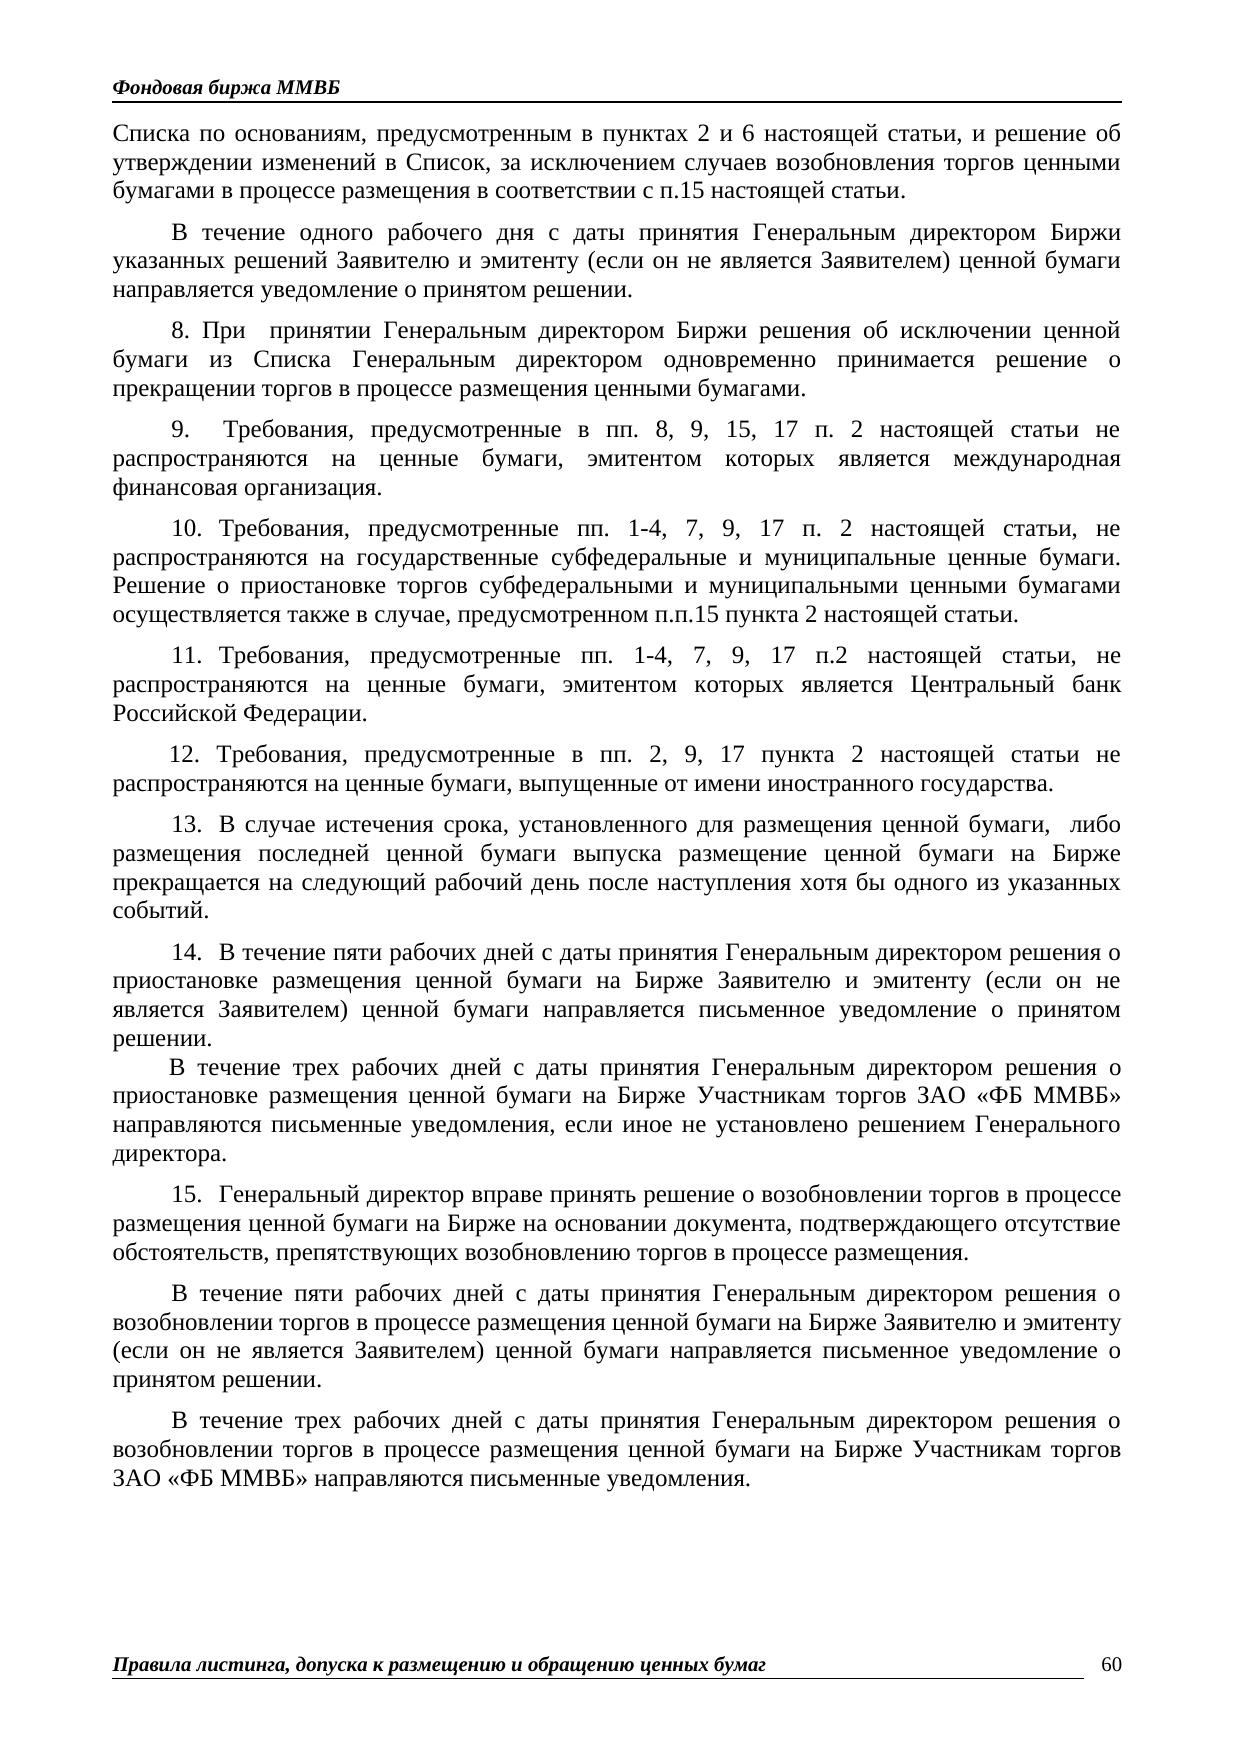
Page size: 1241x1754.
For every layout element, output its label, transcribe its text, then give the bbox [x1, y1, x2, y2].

text 8. При принятии Генеральным директором Биржи решения об исключении ценной бумаги из Списка Генеральным директором одновременно принимается решение о прекращении торгов в процессе размещения ценными бумагами. [112, 316, 1122, 402]
text 14. В течение пяти рабочих дней с даты принятия Генеральным директором решения о приостановке размещения ценной бумаги на Бирже Заявителю и эмитенту (если он не является Заявителем) ценной бумаги направляется письменное уведомление о принятом решении. [112, 937, 1122, 1052]
text 12. Требования, предусмотренные в пп. 2, 9, 17 пункта 2 настоящей статьи не распространяются на ценные бумаги, выпущенные от имени иностранного государства. [112, 739, 1122, 797]
text В течение трех рабочих дней с даты принятия Генеральным директором решения о возобновлении торгов в процессе размещения ценной бумаги на Бирже Участникам торгов ЗАО «ФБ ММВБ» направляются письменные уведомления. [112, 1406, 1122, 1492]
text 15. Генеральный директор вправе принять решение о возобновлении торгов в процессе размещения ценной бумаги на Бирже на основании документа, подтверждающего отсутствие обстоятельств, препятствующих возобновлению торгов в процессе размещения. [112, 1179, 1122, 1266]
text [112, 118, 1122, 204]
text 10. Требования, предусмотренные пп. 1-4, 7, 9, 17 п. 2 настоящей статьи, не распространяются на государственные субфедеральные и муниципальные ценные бумаги. Решение о приостановке торгов субфедеральными и муниципальными ценными бумагами осуществляется также в случае, предусмотренном п.п.15 пункта 2 настоящей статьи. [112, 513, 1122, 628]
text 9. Требования, предусмотренные в пп. 8, 9, 15, 17 п. 2 настоящей статьи не распространяются на ценные бумаги, эмитентом которых является международная финансовая организация. [112, 414, 1122, 501]
text В течение трех рабочих дней с даты принятия Генеральным директором решения о приостановке размещения ценной бумаги на Бирже Участникам торгов ЗАО «ФБ ММВБ» направляются письменные уведомления, если иное не установлено решением Генерального директора. [112, 1052, 1122, 1167]
text 11. Требования, предусмотренные пп. 1-4, 7, 9, 17 п.2 настоящей статьи, не распространяются на ценные бумаги, эмитентом которых является Центральный банк Российской Федерации. [112, 641, 1122, 727]
text В течение одного рабочего дня с даты принятия Генеральным директором Биржи указанных решений Заявителю и эмитенту (если он не является Заявителем) ценной бумаги направляется уведомление о принятом решении. [112, 217, 1122, 303]
text В течение пяти рабочих дней с даты принятия Генеральным директором решения о возобновлении торгов в процессе размещения ценной бумаги на Бирже Заявителю и эмитенту (если он не является Заявителем) ценной бумаги направляется письменное уведомление о принятом решении. [112, 1278, 1122, 1393]
text 13. В случае истечения срока, установленного для размещения ценной бумаги, либо размещения последней ценной бумаги выпуска размещение ценной бумаги на Бирже прекращается на следующий рабочий день после наступления хотя бы одного из указанных событий. [112, 809, 1122, 924]
